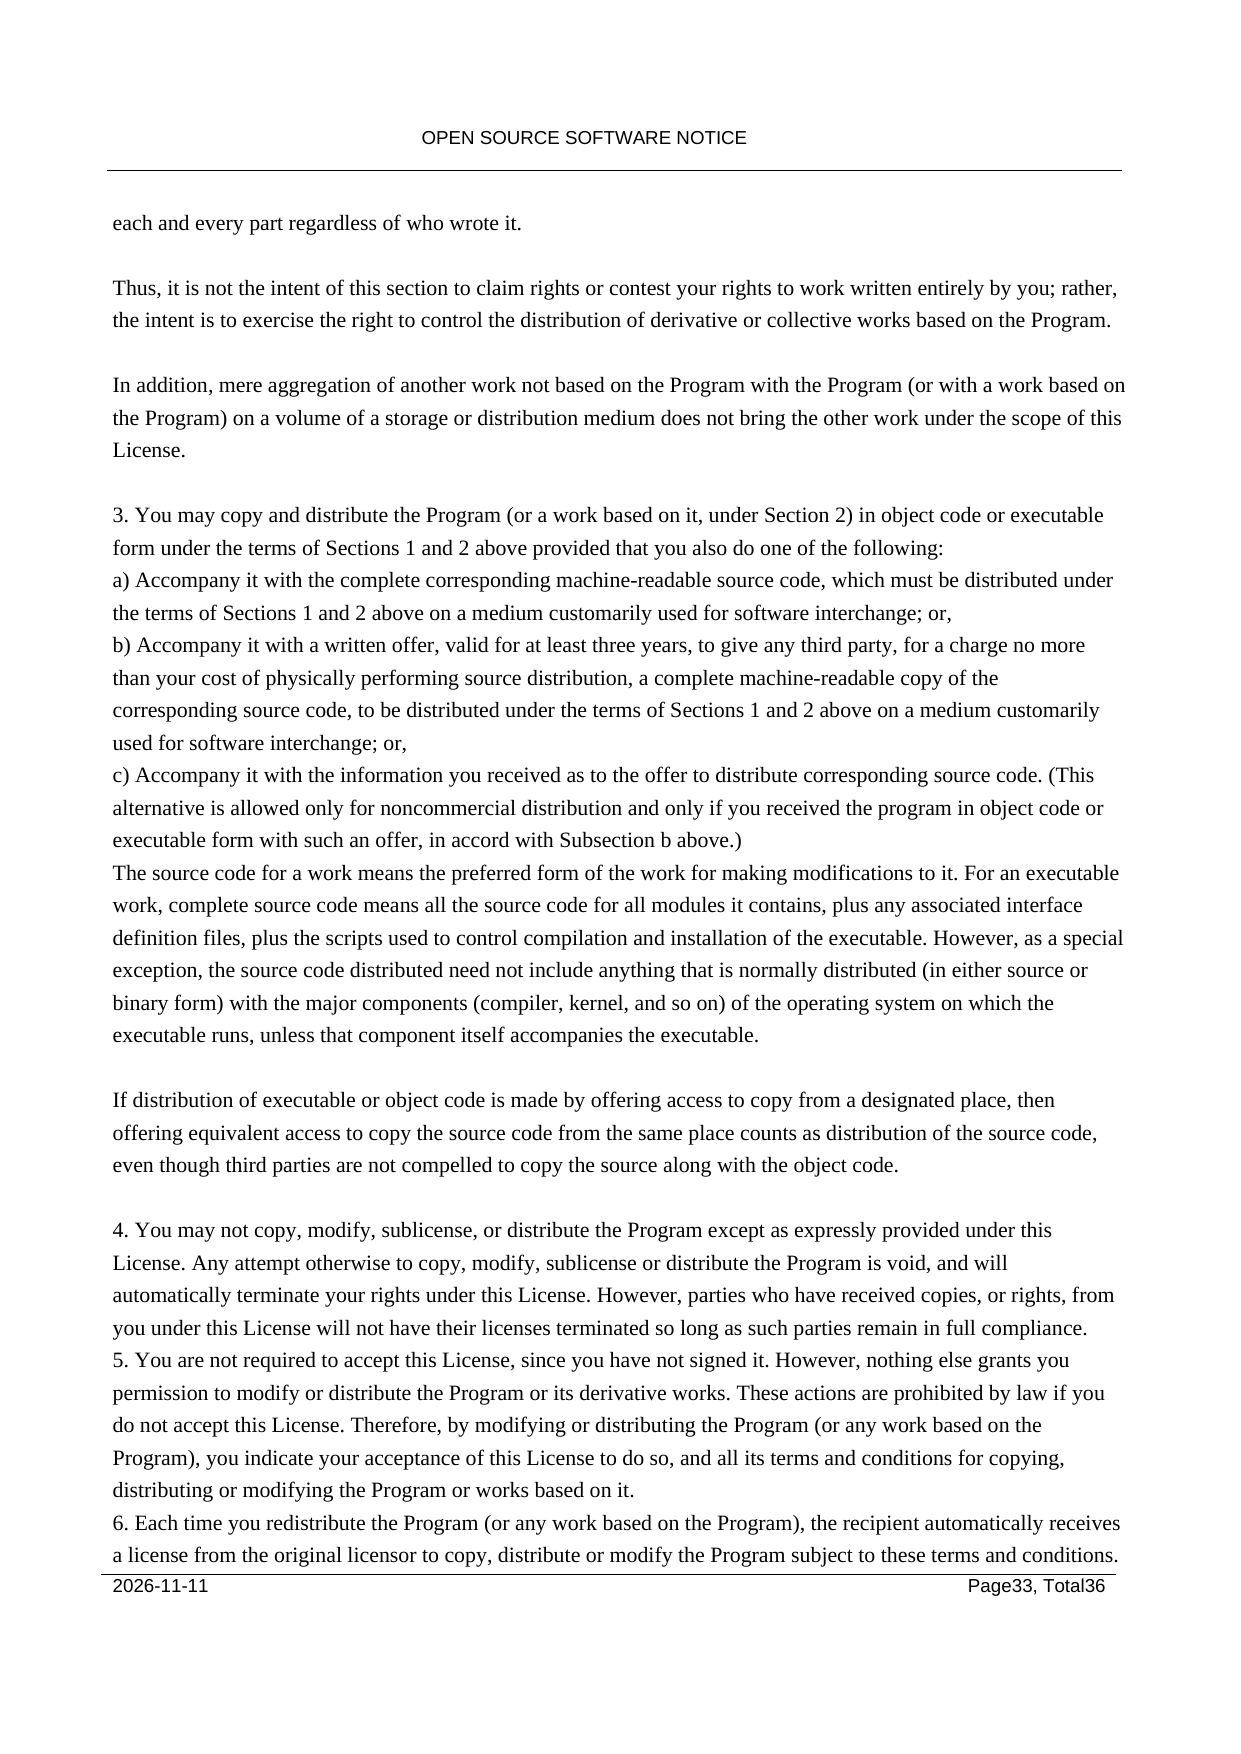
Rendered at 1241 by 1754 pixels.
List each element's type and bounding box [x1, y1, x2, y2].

text [112, 206, 1128, 1571]
